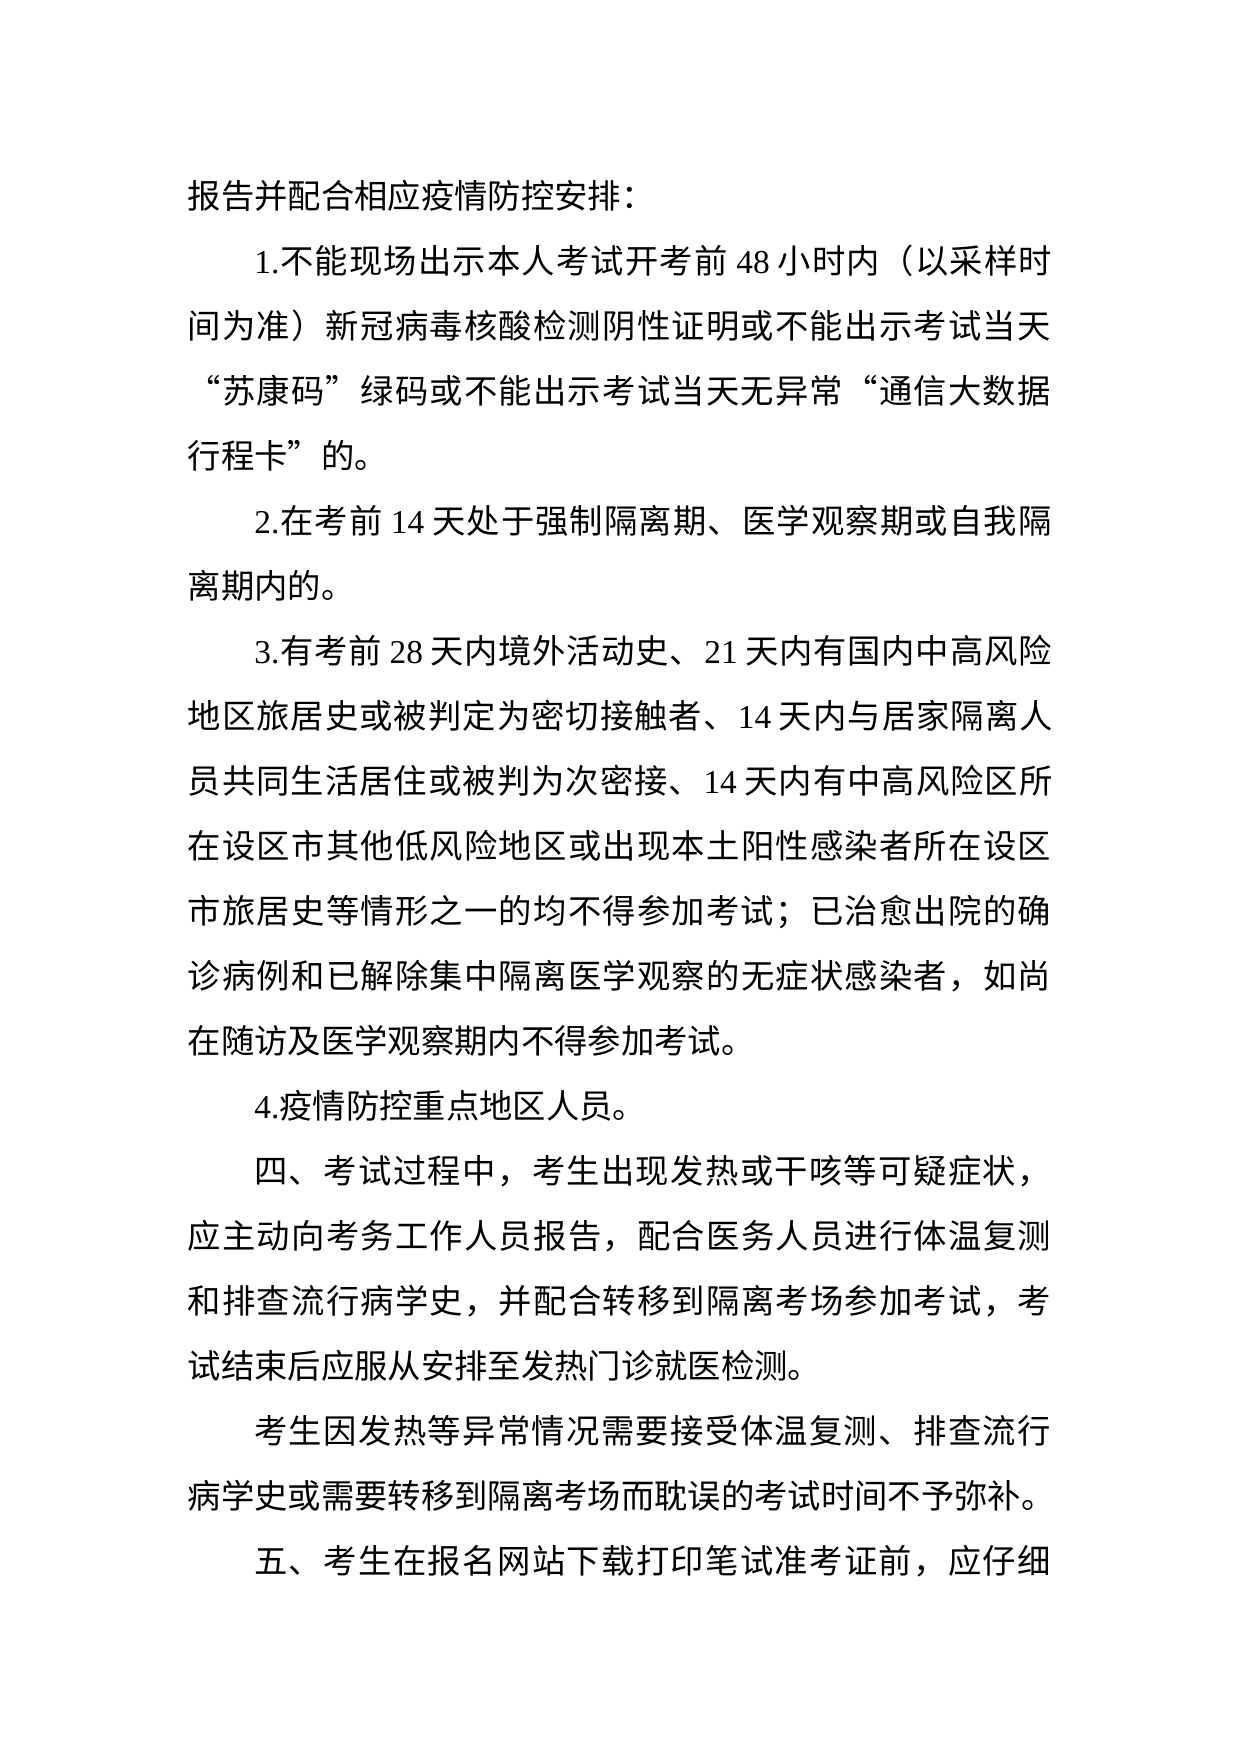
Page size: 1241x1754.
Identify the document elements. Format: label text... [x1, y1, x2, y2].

text 4.疫情防控重点地区人员。 [187, 1072, 1053, 1137]
text 考生因发热等异常情况需要接受体温复测、排查流行病学史或需要转移到隔离考场而耽误的考试时间不予弥补。 [187, 1397, 1053, 1527]
text 3.有考前28天内境外活动史、21天内有国内中高风险地区旅居史或被判定为密切接触者、14天内与居家隔离人员共同生活居住或被判为次密接、14天内有中高风险区所在设区市其他低风险地区或出现本土阳性感染者所在设区市旅居史等情形之一的均不得参加考试；已治愈出院的确诊病例和已解除集中隔离医学观察的无症状感染者，如尚在随访及医学观察期内不得参加考试。 [187, 617, 1053, 1072]
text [187, 1527, 1053, 1592]
text 1.不能现场出示本人考试开考前48小时内（以采样时间为准）新冠病毒核酸检测阴性证明或不能出示考试当天“苏康码”绿码或不能出示考试当天无异常“通信大数据行程卡”的。 [187, 227, 1053, 487]
text 四、考试过程中，考生出现发热或干咳等可疑症状，应主动向考务工作人员报告，配合医务人员进行体温复测和排查流行病学史，并配合转移到隔离考场参加考试，考试结束后应服从安排至发热门诊就医检测。 [187, 1137, 1053, 1397]
text 2.在考前14天处于强制隔离期、医学观察期或自我隔离期内的。 [187, 487, 1053, 617]
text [187, 162, 1053, 227]
